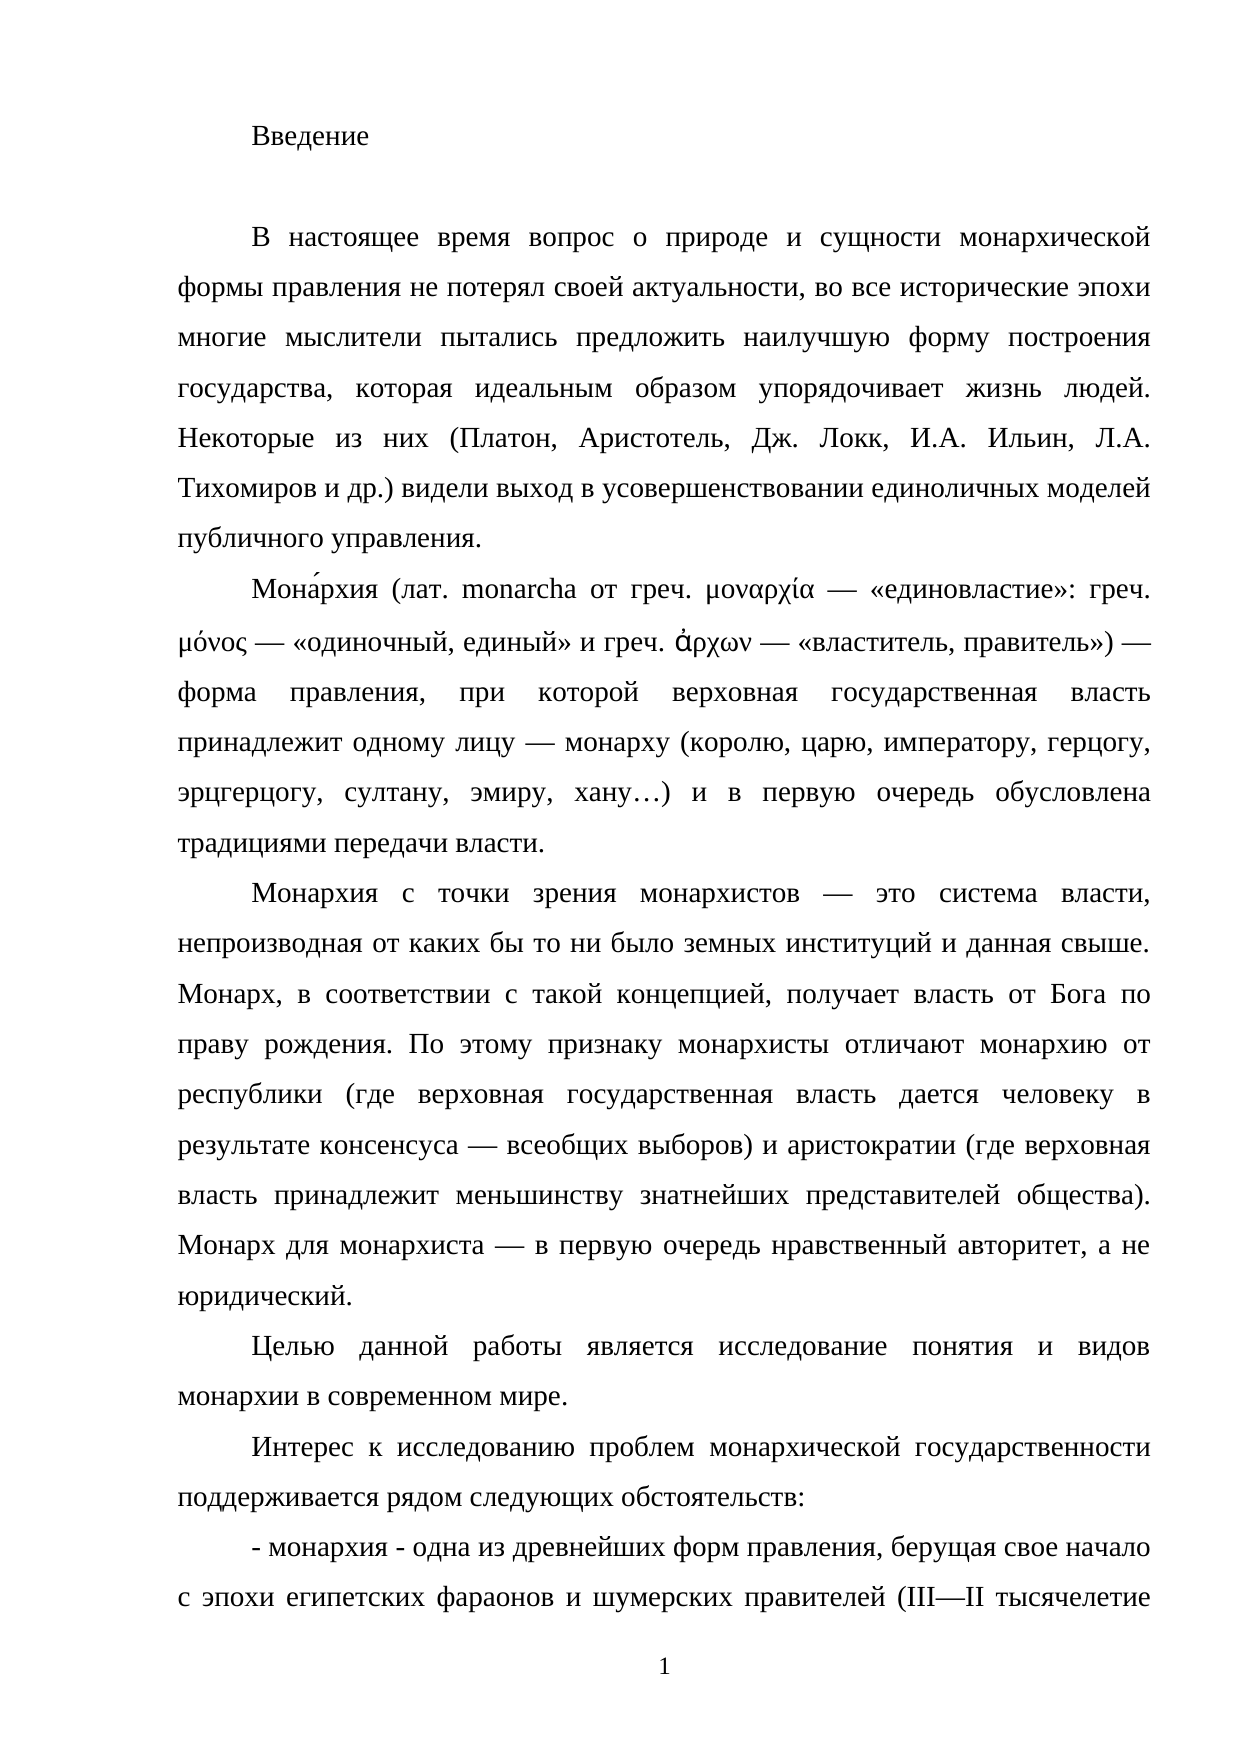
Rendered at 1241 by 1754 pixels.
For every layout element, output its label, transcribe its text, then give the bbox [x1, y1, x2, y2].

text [177, 1529, 1152, 1613]
text Целью данной работы является исследование понятия и видов монархии в современном мире. [177, 1328, 1152, 1412]
text Мона́рхия (лат. monarcha от греч. μοναρχία — «единовластие»: греч. μόνος — «одиночный, единый» и греч. ἀρχων — «властитель, правитель») — форма правления, при которой верховная государственная власть принадлежит одному лицу — монарху (королю, царю, императору, герцогу, эрцгерцогу, султану, эмиру, хану…) и в первую очередь обусловлена традициями передачи власти. [177, 571, 1152, 858]
text Введение [177, 118, 1152, 152]
text Монархия с точки зрения монархистов — это система власти, непроизводная от каких бы то ни было земных институций и данная свыше. Монарх, в соответствии с такой концепцией, получает власть от Бога по праву рождения. По этому признаку монархисты отличают монархию от республики (где верховная государственная власть дается человеку в результате консенсуса — всеобщих выборов) и аристократии (где верховная власть принадлежит меньшинству знатнейших представителей общества). Монарх для монархиста — в первую очередь нравственный авторитет, а не юридический. [177, 875, 1152, 1311]
text В настоящее время вопрос о природе и сущности монархической формы правления не потерял своей актуальности, во все исторические эпохи многие мыслители пытались предложить наилучшую форму построения государства, которая идеальным образом упорядочивает жизнь людей. Некоторые из них (Платон, Аристотель, Дж. Локк, И.А. Ильин, Л.А. Тихомиров и др.) видели выход в усовершенствовании единоличных моделей публичного управления. [177, 219, 1152, 554]
text Интерес к исследованию проблем монархической государственности поддерживается рядом следующих обстоятельств: [177, 1429, 1152, 1512]
